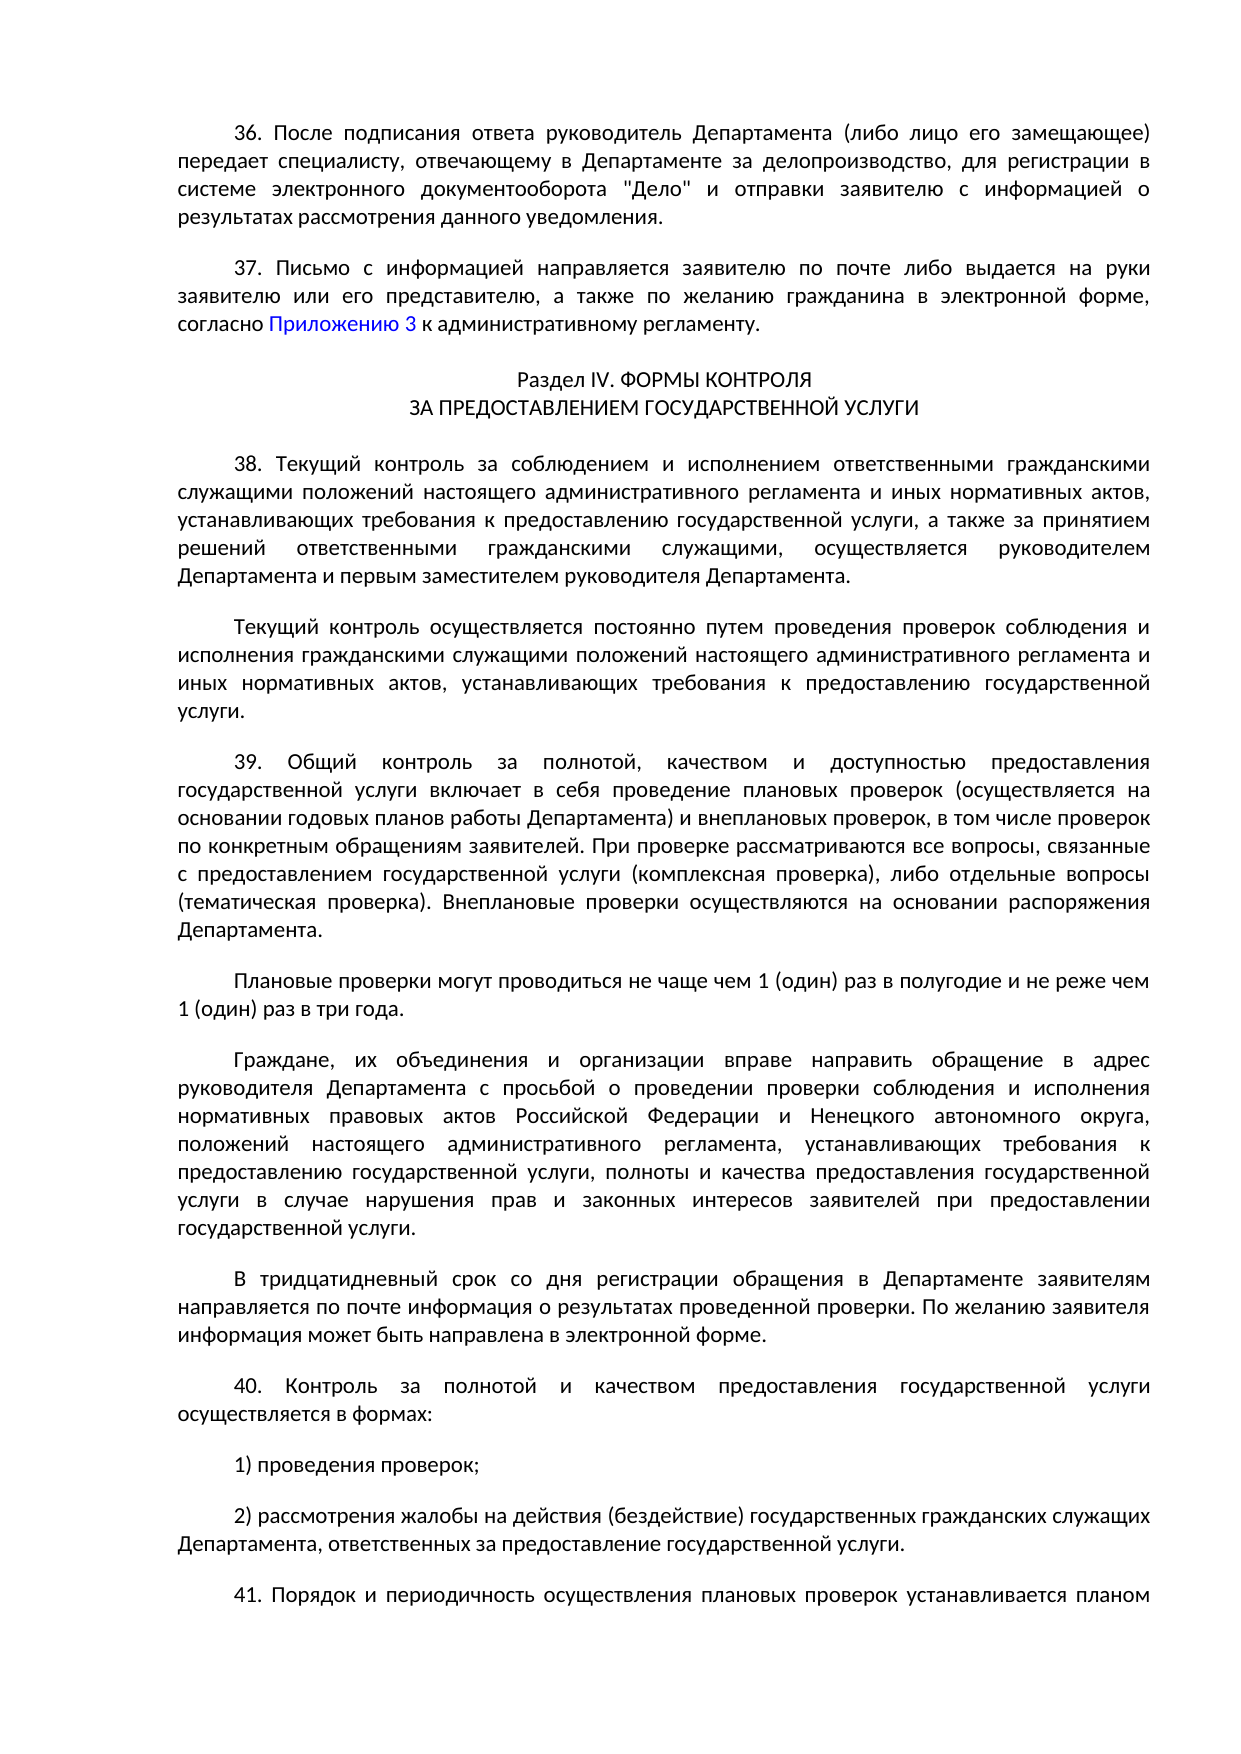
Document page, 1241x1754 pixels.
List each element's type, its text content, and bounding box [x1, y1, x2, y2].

text 1) проведения проверок; [177, 1450, 1152, 1478]
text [177, 1580, 1152, 1608]
text 39. Общий контроль за полнотой, качеством и доступностью предоставления государственной услуги включает в себя проведение плановых проверок (осуществляется на основании годовых планов работы Департамента) и внеплановых проверок, в том числе проверок по конкретным обращениям заявителей. При проверке рассматриваются все вопросы, связанные с предоставлением государственной услуги (комплексная проверка), либо отдельные вопросы (тематическая проверка). Внеплановые проверки осуществляются на основании распоряжения Департамента. [177, 747, 1152, 943]
text 2) рассмотрения жалобы на действия (бездействие) государственных гражданских служащих Департамента, ответственных за предоставление государственной услуги. [177, 1501, 1152, 1557]
text ЗА ПРЕДОСТАВЛЕНИЕМ ГОСУДАРСТВЕННОЙ УСЛУГИ [177, 393, 1152, 421]
text 40. Контроль за полнотой и качеством предоставления государственной услуги осуществляется в формах: [177, 1371, 1152, 1427]
text 36. После подписания ответа руководитель Департамента (либо лицо его замещающее) передает специалисту, отвечающему в Департаменте за делопроизводство, для регистрации в системе электронного документооборота "Дело" и отправки заявителю с информацией о результатах рассмотрения данного уведомления. [177, 118, 1152, 230]
text Плановые проверки могут проводиться не чаще чем 1 (один) раз в полугодие и не реже чем 1 (один) раз в три года. [177, 966, 1152, 1022]
text 38. Текущий контроль за соблюдением и исполнением ответственными гражданскими служащими положений настоящего административного регламента и иных нормативных актов, устанавливающих требования к предоставлению государственной услуги, а также за принятием решений ответственными гражданскими служащими, осуществляется руководителем Департамента и первым заместителем руководителя Департамента. [177, 449, 1152, 589]
text Раздел IV. ФОРМЫ КОНТРОЛЯ [177, 365, 1152, 393]
text 37. Письмо с информацией направляется заявителю по почте либо выдается на руки заявителю или его представителю, а также по желанию гражданина в электронной форме, согласно Приложению 3 к административному регламенту. [177, 253, 1152, 337]
text Текущий контроль осуществляется постоянно путем проведения проверок соблюдения и исполнения гражданскими служащими положений настоящего административного регламента и иных нормативных актов, устанавливающих требования к предоставлению государственной услуги. [177, 612, 1152, 724]
text В тридцатидневный срок со дня регистрации обращения в Департаменте заявителям направляется по почте информация о результатах проведенной проверки. По желанию заявителя информация может быть направлена в электронной форме. [177, 1264, 1152, 1348]
text Граждане, их объединения и организации вправе направить обращение в адрес руководителя Департамента с просьбой о проведении проверки соблюдения и исполнения нормативных правовых актов Российской Федерации и Ненецкого автономного округа, положений настоящего административного регламента, устанавливающих требования к предоставлению государственной услуги, полноты и качества предоставления государственной услуги в случае нарушения прав и законных интересов заявителей при предоставлении государственной услуги. [177, 1045, 1152, 1241]
